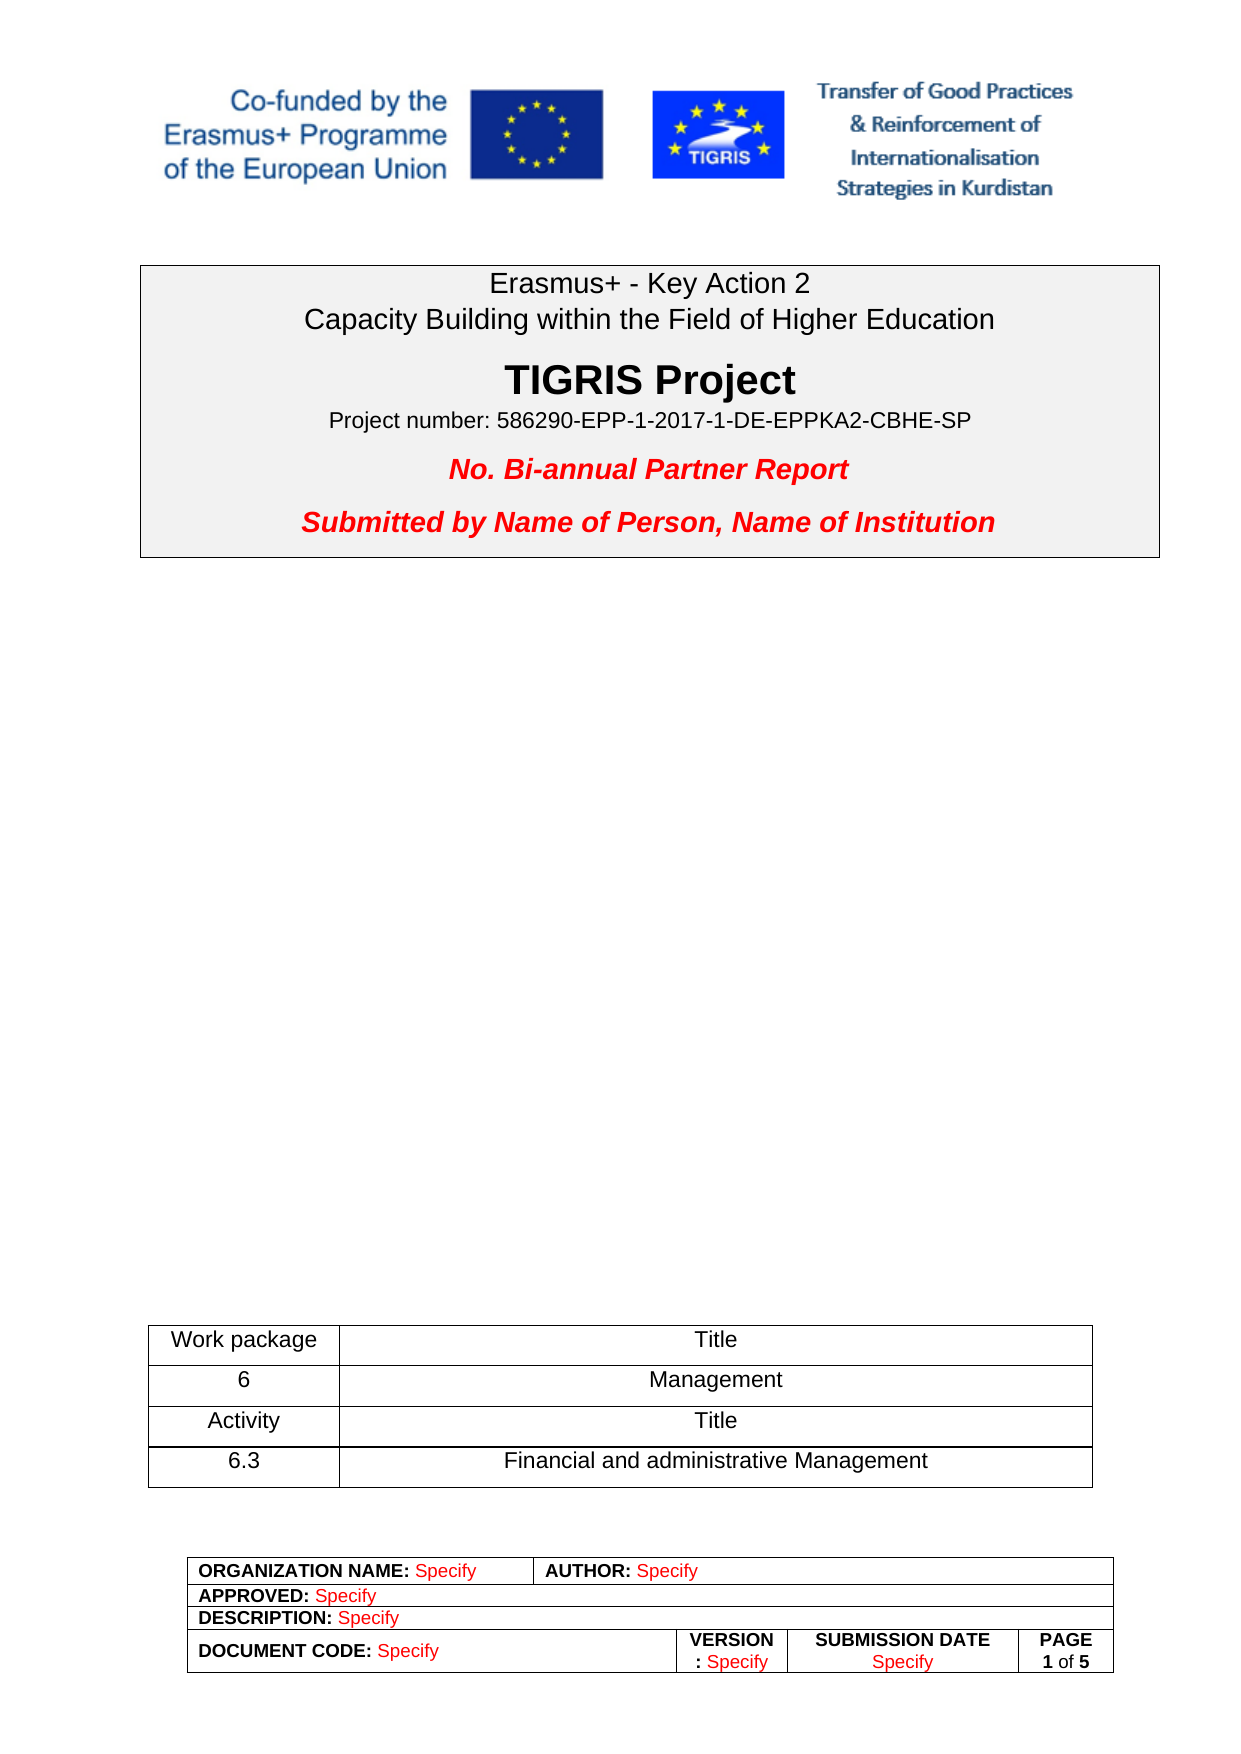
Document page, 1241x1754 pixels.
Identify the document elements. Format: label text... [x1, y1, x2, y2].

table_header Erasmus+ - Key Action 2 Capacity Building within the Field of Higher Education TIGRIS Project Project number: 586290-EPP-1-2017-1-DE-EPPKA2-CBHE-SP No. Bi-annual Partner Report Submitted by Name of Person, Name of Institution [141, 266, 1159, 557]
table_cell Financial and administrative Management [340, 1448, 1092, 1487]
table_header Work package [149, 1326, 339, 1365]
table_cell Activity [149, 1407, 339, 1446]
table_cell Title [340, 1407, 1092, 1446]
table_cell 6 [149, 1366, 339, 1406]
picture [147, 73, 1093, 203]
table_cell 6.3 [149, 1448, 339, 1487]
table_header Title [340, 1326, 1092, 1365]
table_cell Management [340, 1366, 1092, 1406]
